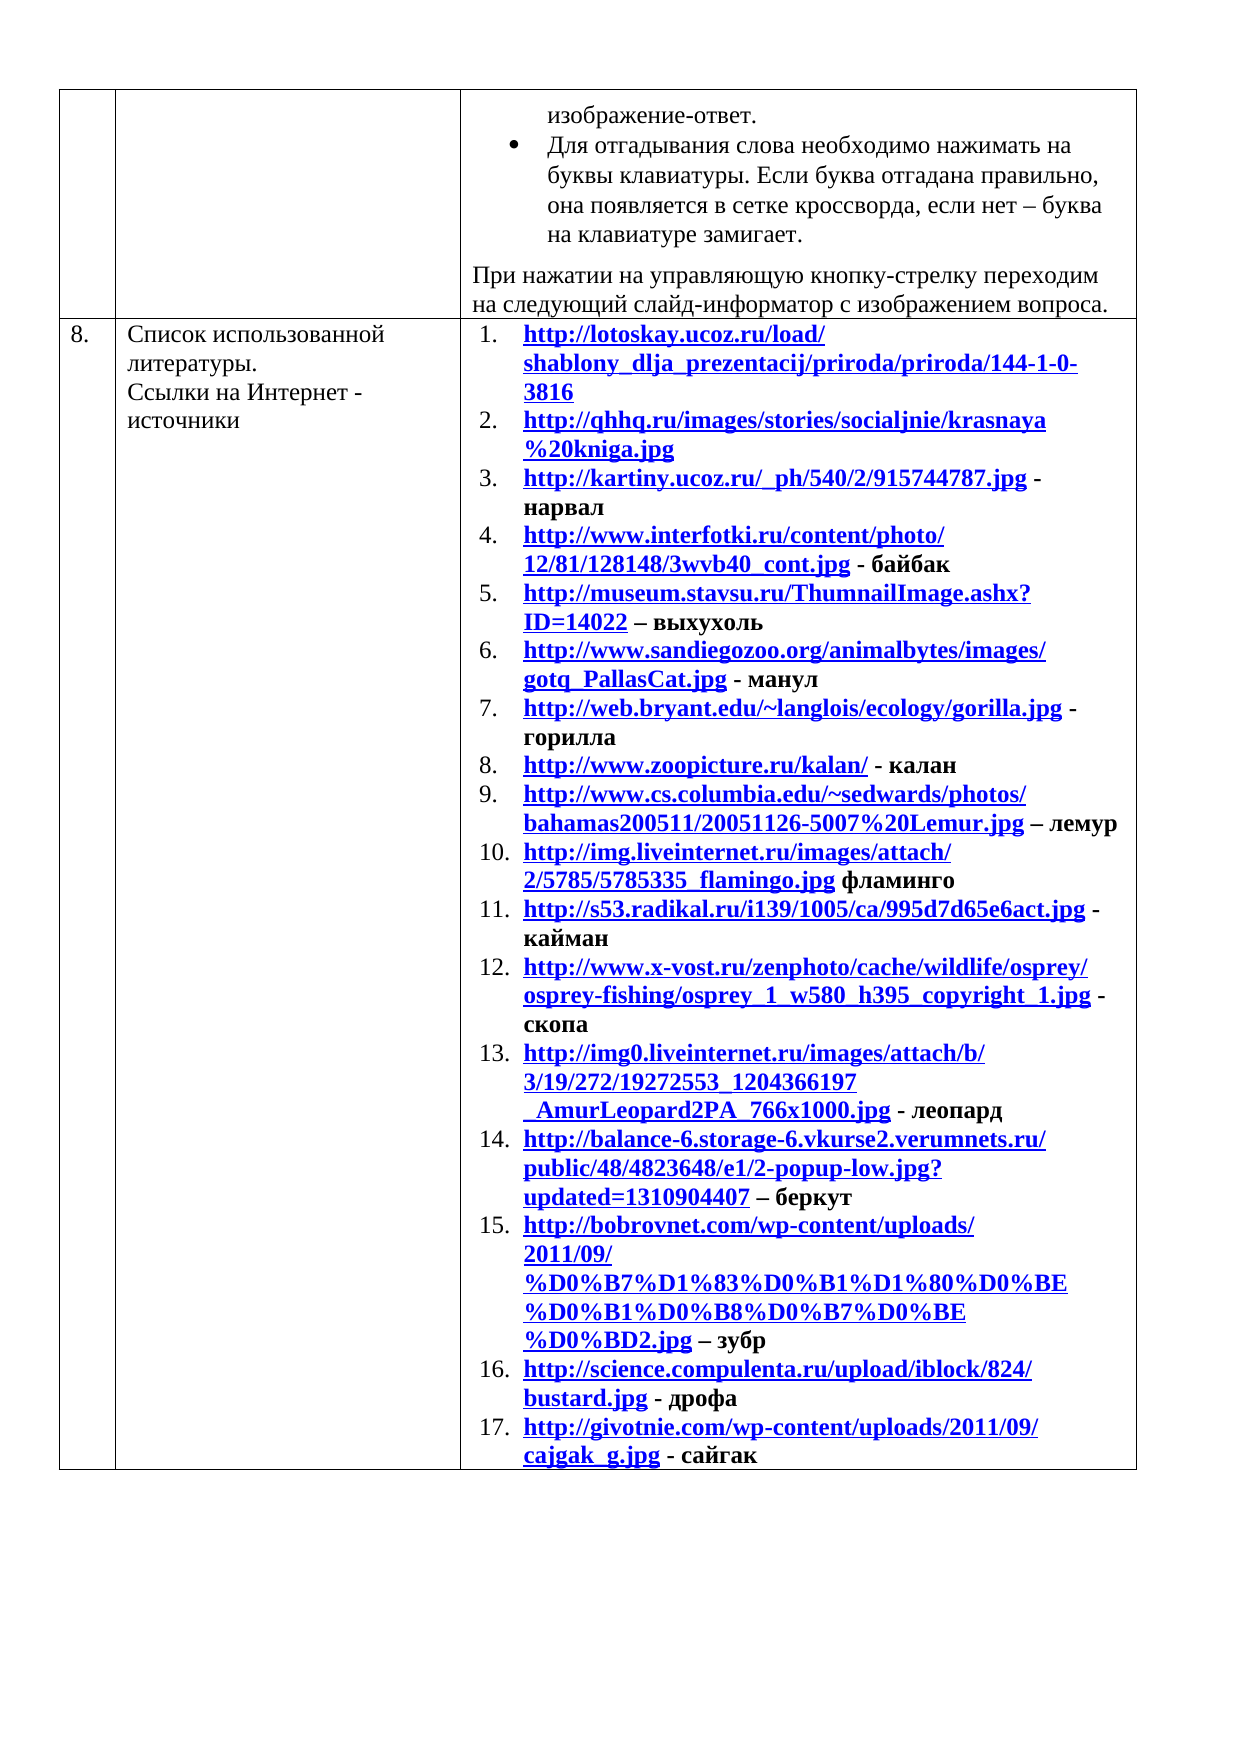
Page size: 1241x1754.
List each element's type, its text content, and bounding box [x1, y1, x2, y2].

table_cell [461, 90, 1136, 318]
table_cell http://lotoskay.ucoz.ru/load/shablony_dlja_prezentacij/priroda/priroda/144-1-0-3816 http://qhhq.ru/images/stories/socialjnie/krasnaya%20kniga.jpg http://kartiny.ucoz.ru/_ph/540/2/915744787.jpg - нарвал http://www.interfotki.ru/content/photo/12/81/128148/3wvb40_cont.jpg - байбак http://museum.stavsu.ru/ThumnailImage.ashx?ID=14022 – выхухоль http://www.sandiegozoo.org/animalbytes/images/gotq_PallasCat.jpg - манул http://web.bryant.edu/~langlois/ecology/gorilla.jpg - горилла http://www.zoopicture.ru/kalan/ - калан http://www.cs.columbia.edu/~sedwards/photos/bahamas200511/20051126-5007%20Lemur.jpg – лемур http://img.liveinternet.ru/images/attach/2/5785/5785335_flamingo.jpg фламинго http://s53.radikal.ru/i139/1005/ca/995d7d65e6act.jpg - кайман http://www.x-vost.ru/zenphoto/cache/wildlife/osprey/osprey-fishing/osprey_1_w580_h395_copyright_1.jpg - скопа http://img0.liveinternet.ru/images/attach/b/3/19/272/19272553_1204366197_AmurLeopard2PA_766x1000.jpg - леопард http://balance-6.storage-6.vkurse2.verumnets.ru/public/48/4823648/e1/2-popup-low.jpg?updated=1310904407 – беркут http://bobrovnet.com/wp-content/uploads/2011/09/%D0%B7%D1%83%D0%B1%D1%80%D0%BE%D0%B1%D0%B8%D0%B7%D0%BE%D0%BD2.jpg – зубр http://science.compulenta.ru/upload/iblock/824/bustard.jpg - дрофа http://givotnie.com/wp-content/uploads/2011/09/cajgak_g.jpg - сайгак [461, 319, 1136, 1469]
table_cell Список использованной литературы. Ссылки на Интернет - источники [116, 319, 460, 1469]
table_cell [60, 90, 115, 318]
table_cell [60, 319, 115, 1469]
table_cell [116, 90, 460, 318]
